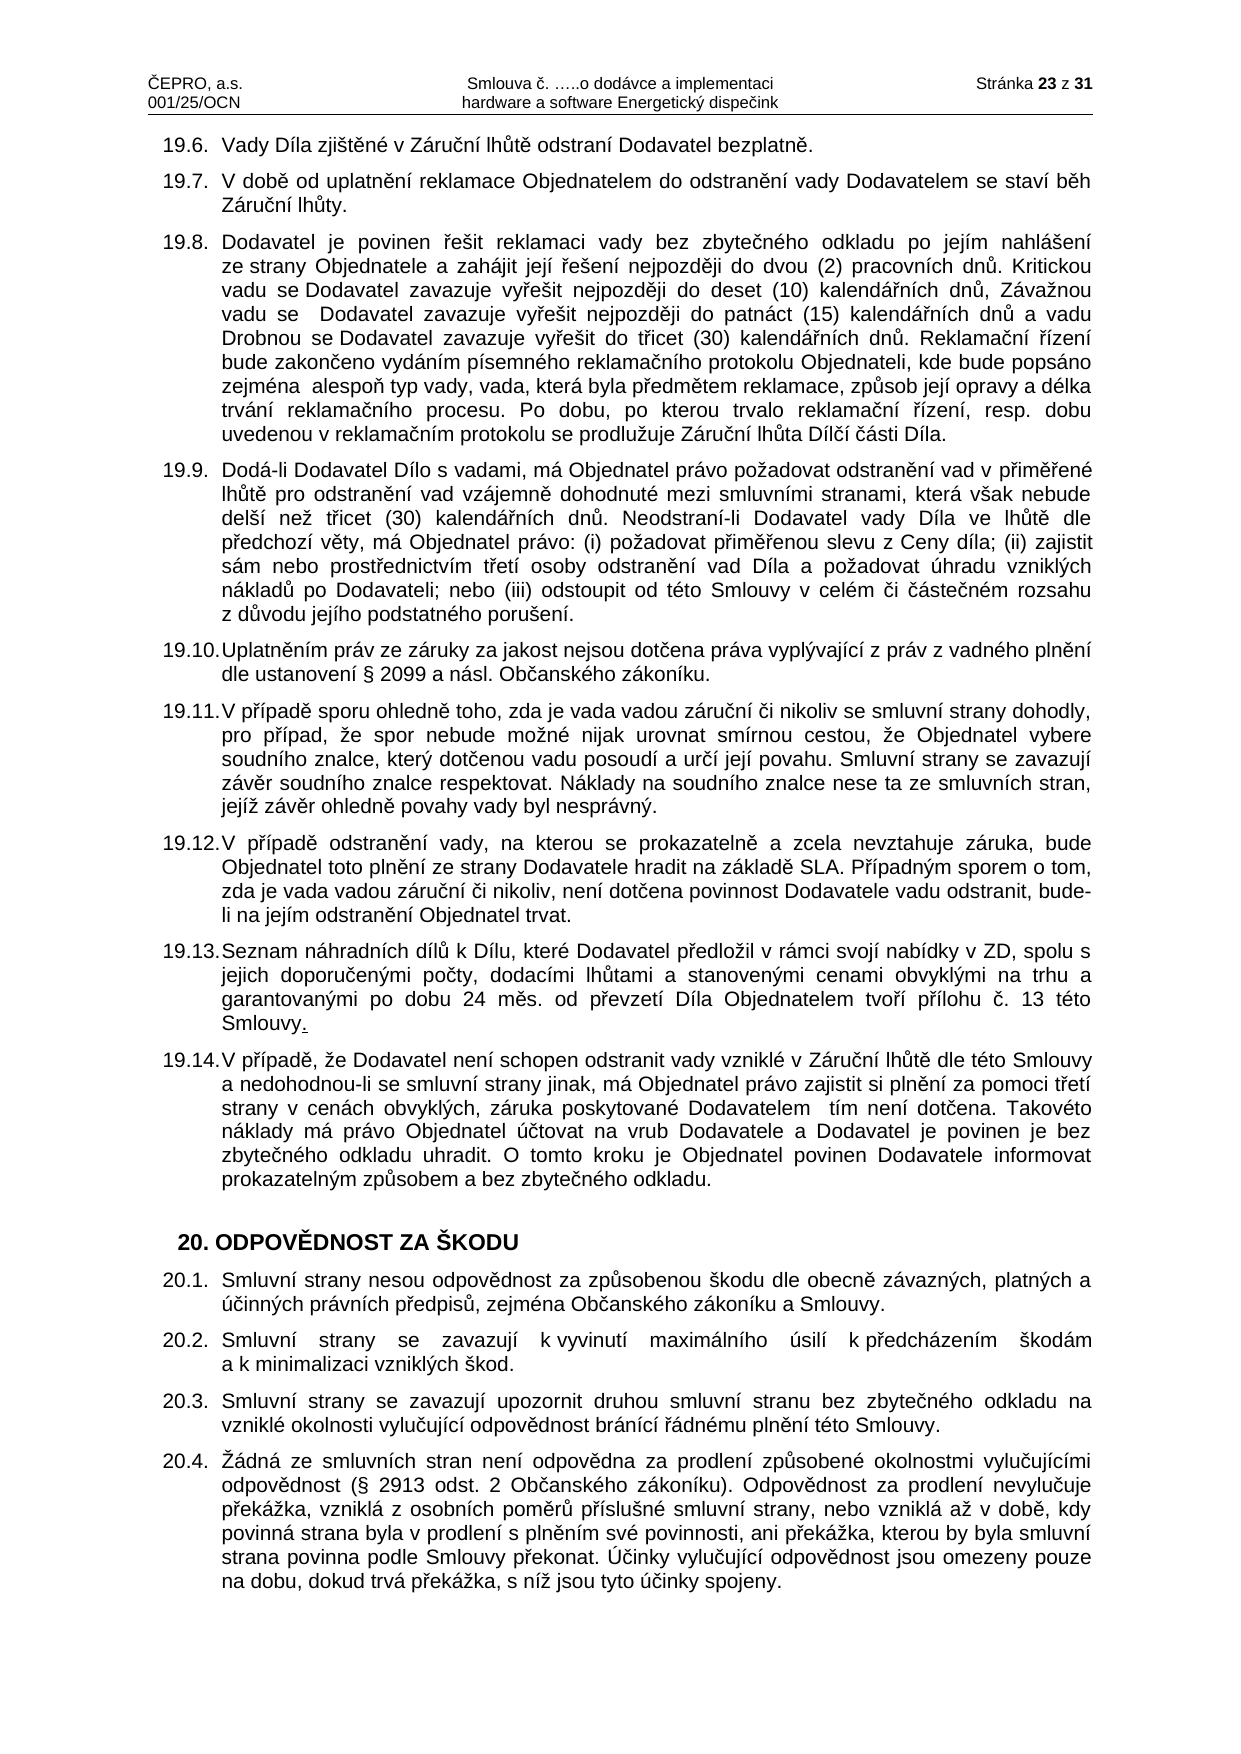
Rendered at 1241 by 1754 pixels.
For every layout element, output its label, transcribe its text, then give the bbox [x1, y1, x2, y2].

text Smluvní strany se zavazují upozornit druhou smluvní stranu bez zbytečného odkladu na vzniklé okolnosti vylučující odpovědnost bránící řádnému plnění této Smlouvy. [162, 1388, 1093, 1436]
text Žádná ze smluvních stran není odpovědna za prodlení způsobené okolnostmi vylučujícími odpovědnost (§ 2913 odst. 2 Občanského zákoníku). Odpovědnost za prodlení nevylučuje překážka, vzniklá z osobních poměrů příslušné smluvní strany, nebo vzniklá až v době, kdy povinná strana byla v prodlení s plněním své povinnosti, ani překážka, kterou by byla smluvní strana povinna podle Smlouvy překonat. Účinky vylučující odpovědnost jsou omezeny pouze na dobu, dokud trvá překážka, s níž jsou tyto účinky spojeny. [162, 1449, 1093, 1593]
text Seznam náhradních dílů k Dílu, které Dodavatel předložil v rámci svojí nabídky v ZD, spolu s jejich doporučenými počty, dodacími lhůtami a stanovenými cenami obvyklými na trhu a garantovanými po dobu 24 měs. od převzetí Díla Objednatelem tvoří přílohu č. 13 této Smlouvy. [162, 939, 1093, 1035]
text Vady Díla zjištěné v Záruční lhůtě odstraní Dodavatel bezplatně. [162, 133, 1093, 157]
text Dodá-li Dodavatel Dílo s vadami, má Objednatel právo požadovat odstranění vad v přiměřené lhůtě pro odstranění vad vzájemně dohodnuté mezi smluvními stranami, která však nebude delší než třicet (30) kalendářních dnů. Neodstraní-li Dodavatel vady Díla ve lhůtě dle předchozí věty, má Objednatel právo: (i) požadovat přiměřenou slevu z Ceny díla; (ii) zajistit sám nebo prostřednictvím třetí osoby odstranění vad Díla a požadovat úhradu vzniklých nákladů po Dodavateli; nebo (iii) odstoupit od této Smlouvy v celém či částečném rozsahu z důvodu jejího podstatného porušení. [162, 458, 1093, 626]
text Smluvní strany se zavazují k vyvinutí maximálního úsilí k předcházením škodám a k minimalizaci vzniklých škod. [162, 1328, 1093, 1376]
text V případě odstranění vady, na kterou se prokazatelně a zcela nevztahuje záruka, bude Objednatel toto plnění ze strany Dodavatele hradit na základě SLA. Případným sporem o tom, zda je vada vadou záruční či nikoliv, není dotčena povinnost Dodavatele vadu odstranit, bude-li na jejím odstranění Objednatel trvat. [162, 831, 1093, 927]
text V případě, že Dodavatel není schopen odstranit vady vzniklé v Záruční lhůtě dle této Smlouvy a nedohodnou-li se smluvní strany jinak, má Objednatel právo zajistit si plnění za pomoci třetí strany v cenách obvyklých, záruka poskytované Dodavatelem tím není dotčena. Takovéto náklady má právo Objednatel účtovat na vrub Dodavatele a Dodavatel je povinen je bez zbytečného odkladu uhradit. O tomto kroku je Objednatel povinen Dodavatele informovat prokazatelným způsobem a bez zbytečného odkladu. [162, 1047, 1093, 1191]
text Smluvní strany nesou odpovědnost za způsobenou škodu dle obecně závazných, platných a účinných právních předpisů, zejména Občanského zákoníku a Smlouvy. [162, 1268, 1093, 1316]
text V době od uplatnění reklamace Objednatelem do odstranění vady Dodavatelem se staví běh Záruční lhůty. [162, 169, 1093, 217]
subtitle ODPOVĚDNOST ZA ŠKODU [177, 1229, 1093, 1255]
text V případě sporu ohledně toho, zda je vada vadou záruční či nikoliv se smluvní strany dohodly, pro případ, že spor nebude možné nijak urovnat smírnou cestou, že Objednatel vybere soudního znalce, který dotčenou vadu posoudí a určí její povahu. Smluvní strany se zavazují závěr soudního znalce respektovat. Náklady na soudního znalce nese ta ze smluvních stran, jejíž závěr ohledně povahy vady byl nesprávný. [162, 698, 1093, 818]
text Uplatněním práv ze záruky za jakost nejsou dotčena práva vyplývající z práv z vadného plnění dle ustanovení § 2099 a násl. Občanského zákoníku. [162, 638, 1093, 686]
text Dodavatel je povinen řešit reklamaci vady bez zbytečného odkladu po jejím nahlášení ze strany Objednatele a zahájit její řešení nejpozději do dvou (2) pracovních dnů. Kritickou vadu se Dodavatel zavazuje vyřešit nejpozději do deset (10) kalendářních dnů, Závažnou vadu se Dodavatel zavazuje vyřešit nejpozději do patnáct (15) kalendářních dnů a vadu Drobnou se Dodavatel zavazuje vyřešit do třicet (30) kalendářních dnů. Reklamační řízení bude zakončeno vydáním písemného reklamačního protokolu Objednateli, kde bude popsáno zejména alespoň typ vady, vada, která byla předmětem reklamace, způsob její opravy a délka trvání reklamačního procesu. Po dobu, po kterou trvalo reklamační řízení, resp. dobu uvedenou v reklamačním protokolu se prodlužuje Záruční lhůta Dílčí části Díla. [162, 230, 1093, 445]
